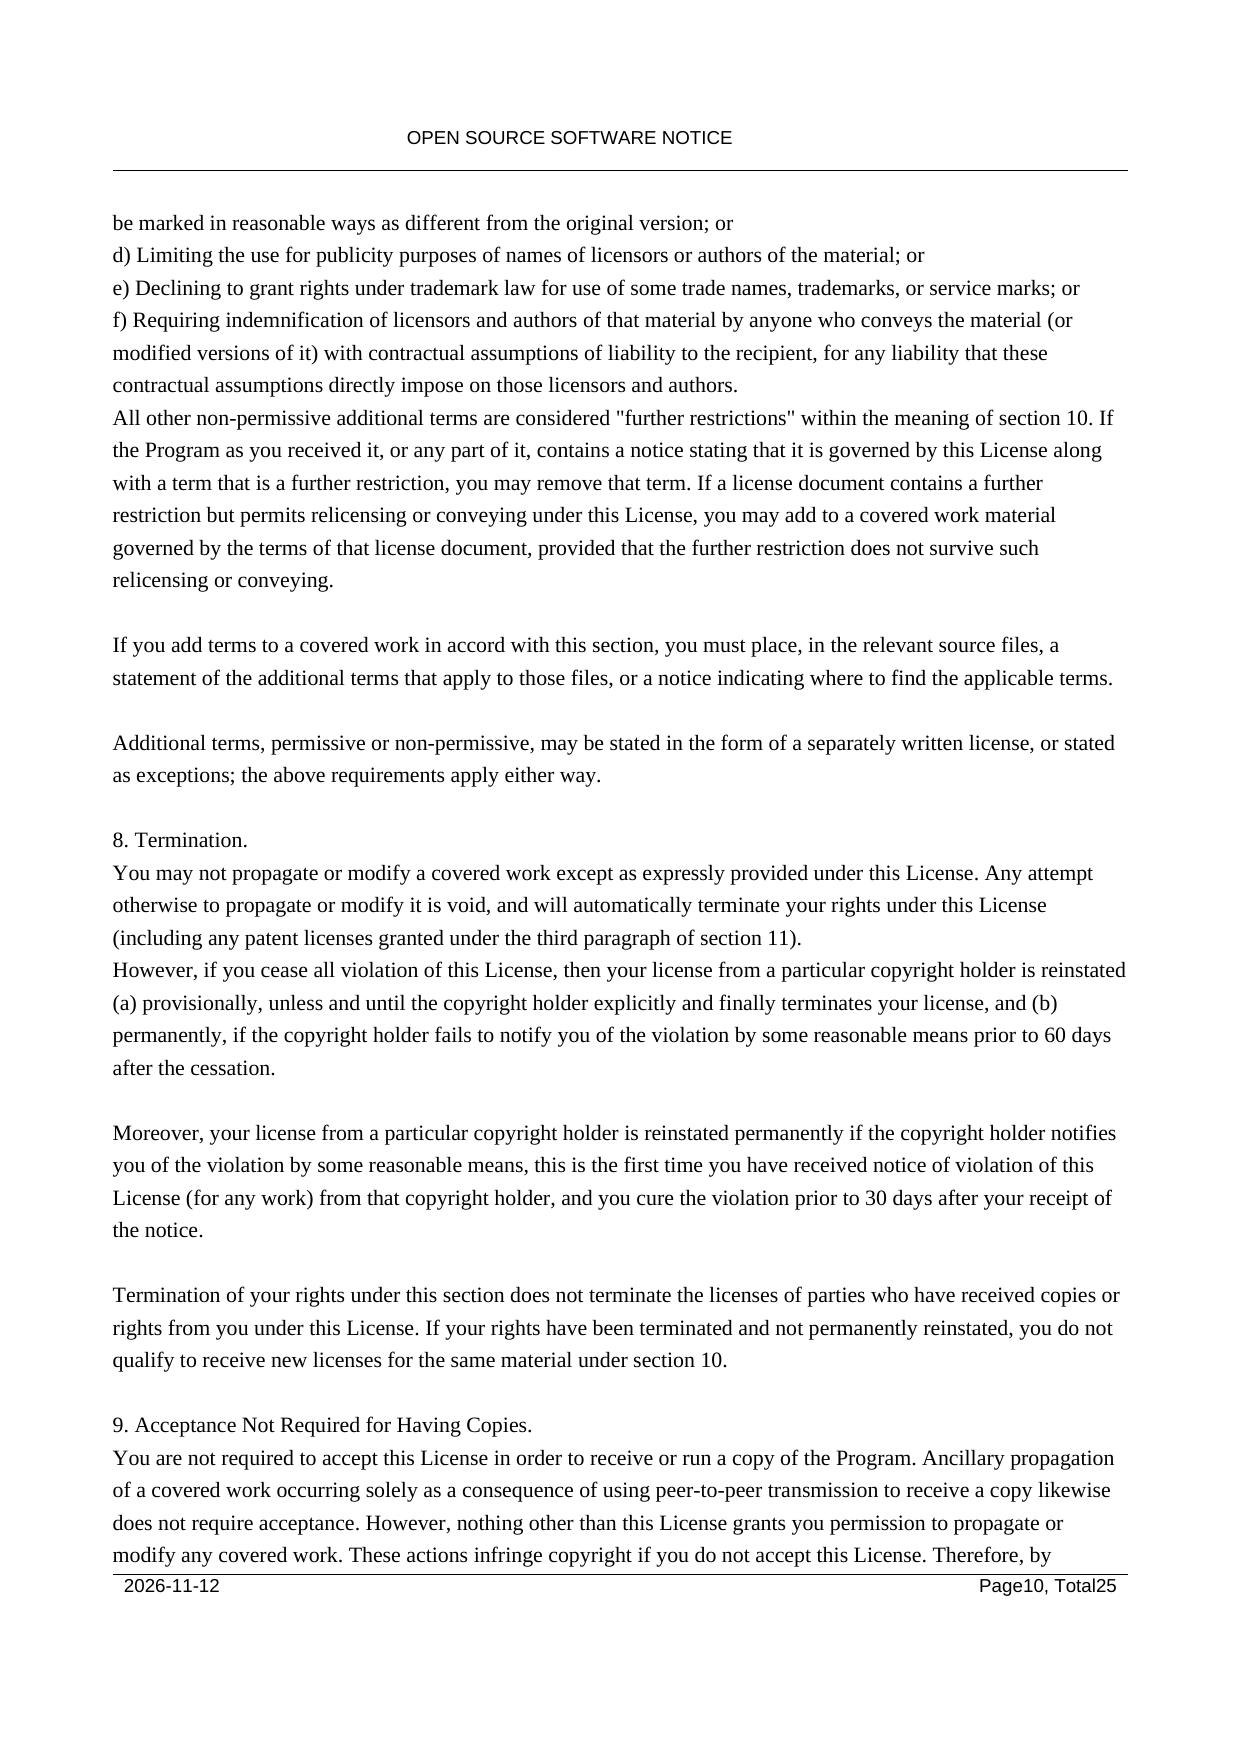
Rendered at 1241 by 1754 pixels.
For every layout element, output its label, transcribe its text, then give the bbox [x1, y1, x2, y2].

text Moreover, your license from a particular copyright holder is reinstated permanently if the copyright holder notifies you of the violation by some reasonable means, this is the first time you have received notice of violation of this License (for any work) from that copyright holder, and you cure the violation prior to 30 days after your receipt of the notice. [112, 1116, 1128, 1246]
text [112, 206, 1128, 239]
text d) Limiting the use for publicity purposes of names of licensors or authors of the material; or [112, 239, 1128, 271]
text Additional terms, permissive or non-permissive, may be stated in the form of a separately written license, or stated as exceptions; the above requirements apply either way. [112, 726, 1128, 791]
text f) Requiring indemnification of licensors and authors of that material by anyone who conveys the material (or modified versions of it) with contractual assumptions of liability to the recipient, for any liability that these contractual assumptions directly impose on those licensors and authors. [112, 304, 1128, 401]
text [112, 1441, 1128, 1571]
text However, if you cease all violation of this License, then your license from a particular copyright holder is reinstated (a) provisionally, unless and until the copyright holder explicitly and finally terminates your license, and (b) permanently, if the copyright holder fails to notify you of the violation by some reasonable means prior to 60 days after the cessation. [112, 954, 1128, 1084]
text If you add terms to a covered work in accord with this section, you must place, in the relevant source files, a statement of the additional terms that apply to those files, or a notice indicating where to find the applicable terms. [112, 629, 1128, 694]
text You may not propagate or modify a covered work except as expressly provided under this License. Any attempt otherwise to propagate or modify it is void, and will automatically terminate your rights under this License (including any patent licenses granted under the third paragraph of section 11). [112, 856, 1128, 954]
text All other non-permissive additional terms are considered "further restrictions" within the meaning of section 10. If the Program as you received it, or any part of it, contains a notice stating that it is governed by this License along with a term that is a further restriction, you may remove that term. If a license document contains a further restriction but permits relicensing or conveying under this License, you may add to a covered work material governed by the terms of that license document, provided that the further restriction does not survive such relicensing or conveying. [112, 401, 1128, 596]
text Termination of your rights under this section does not terminate the licenses of parties who have received copies or rights from you under this License. If your rights have been terminated and not permanently reinstated, you do not qualify to receive new licenses for the same material under section 10. [112, 1279, 1128, 1376]
text 8. Termination. [112, 824, 1128, 856]
text e) Declining to grant rights under trademark law for use of some trade names, trademarks, or service marks; or [112, 271, 1128, 304]
text 9. Acceptance Not Required for Having Copies. [112, 1409, 1128, 1441]
